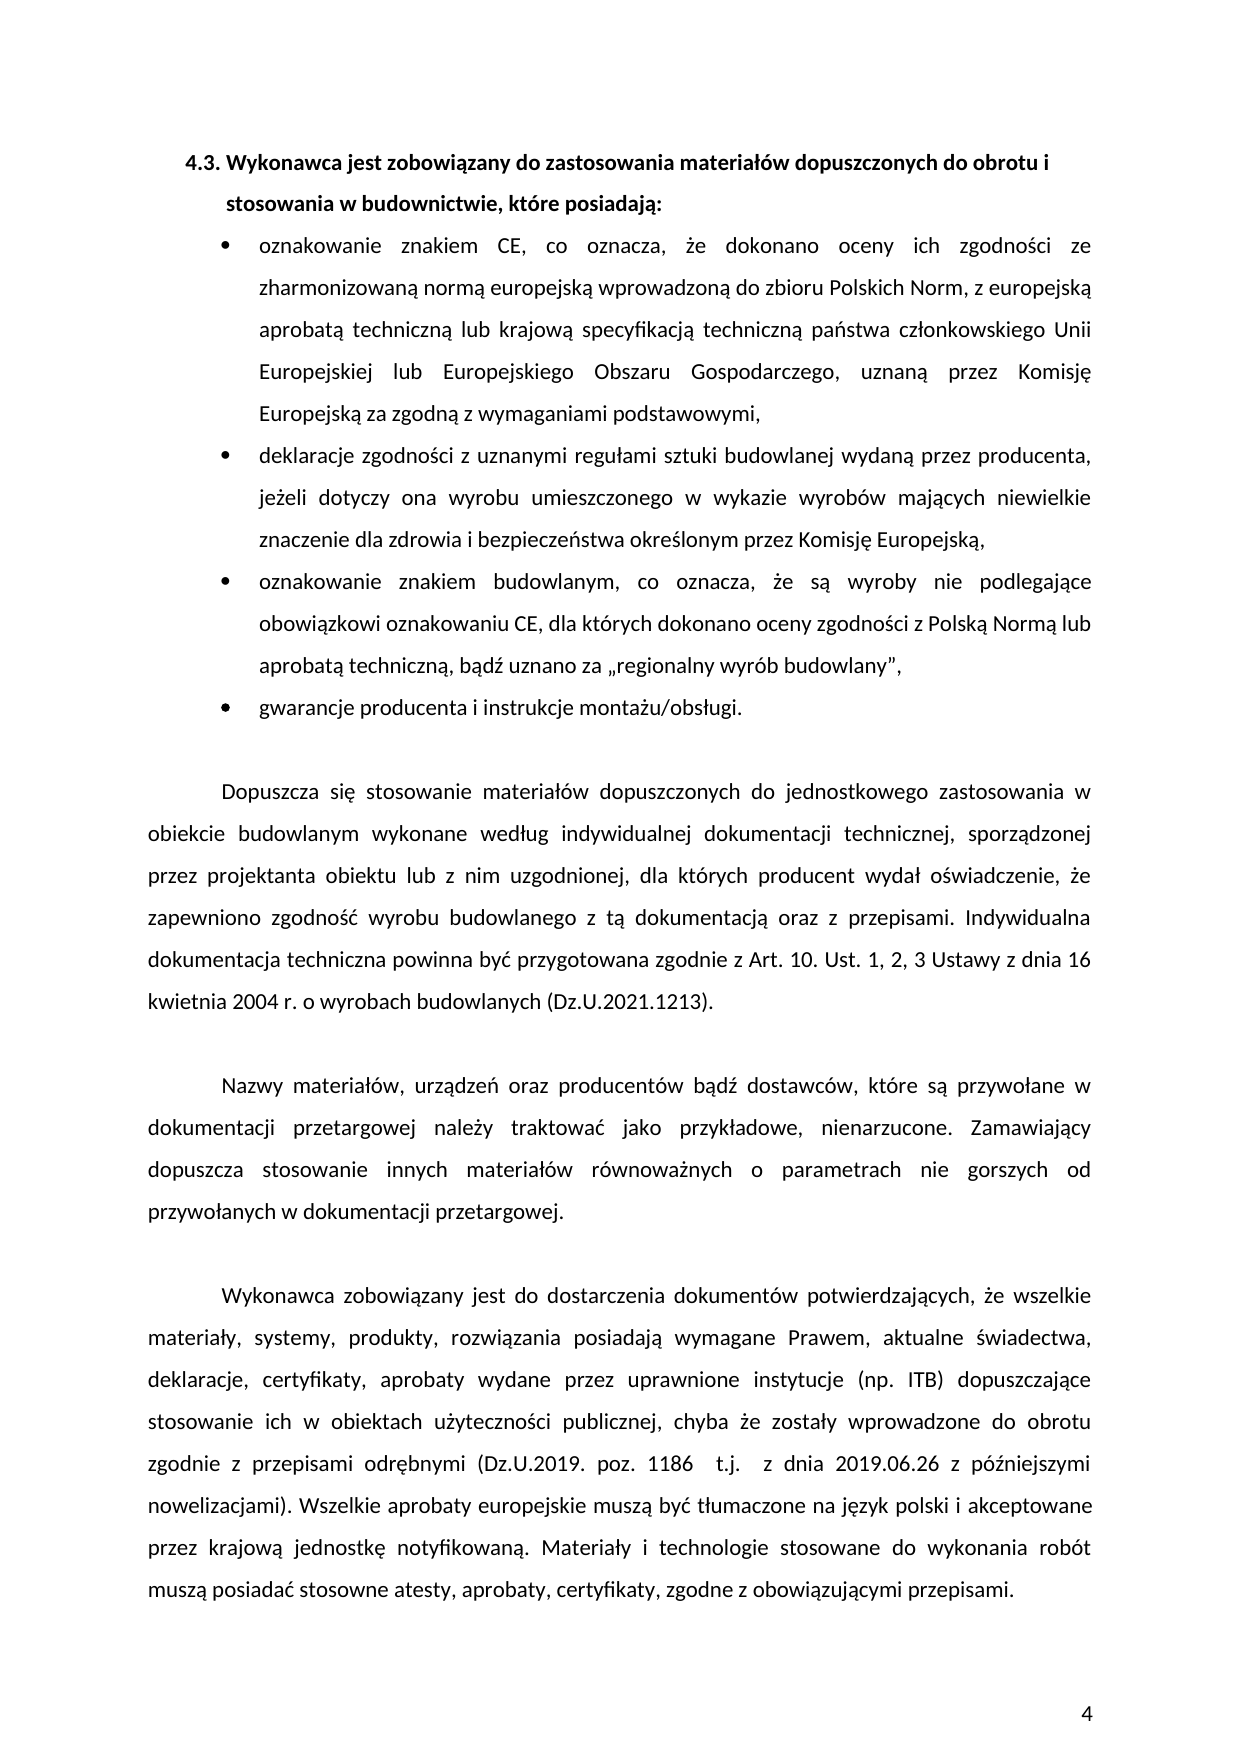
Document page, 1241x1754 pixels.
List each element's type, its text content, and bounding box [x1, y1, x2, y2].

list oznakowanie znakiem budowlanym, co oznacza, że są wyroby nie podlegające obowiązkowi oznakowaniu CE, dla których dokonano oceny zgodności z Polską Normą lub aprobatą techniczną, bądź uznano za „regionalny wyrób budowlany”, [221, 567, 1093, 679]
list deklaracje zgodności z uznanymi regułami sztuki budowlanej wydaną przez producenta, jeżeli dotyczy ona wyrobu umieszczonego w wykazie wyrobów mających niewielkie znaczenie dla zdrowia i bezpieczeństwa określonym przez Komisję Europejską, [221, 441, 1093, 553]
list Wykonawca jest zobowiązany do zastosowania materiałów dopuszczonych do obrotu i stosowania w budownictwie, które posiadają: [185, 148, 1093, 218]
list Dopuszcza się stosowanie materiałów dopuszczonych do jednostkowego zastosowania w obiekcie budowlanym wykonane według indywidualnej dokumentacji technicznej, sporządzonej przez projektanta obiektu lub z nim uzgodnionej, dla których producent wydał oświadczenie, że zapewniono zgodność wyrobu budowlanego z tą dokumentacją oraz z przepisami. Indywidualna dokumentacja techniczna powinna być przygotowana zgodnie z Art. 10. Ust. 1, 2, 3 Ustawy z dnia 16 kwietnia 2004 r. o wyrobach budowlanych (Dz.U.2021.1213). [148, 777, 1093, 1015]
list gwarancje producenta i instrukcje montażu/obsługi. [221, 693, 1093, 721]
text Wykonawca zobowiązany jest do dostarczenia dokumentów potwierdzających, że wszelkie materiały, systemy, produkty, rozwiązania posiadają wymagane Prawem, aktualne świadectwa, deklaracje, certyfikaty, aprobaty wydane przez uprawnione instytucje (np. ITB) dopuszczające stosowanie ich w obiektach użyteczności publicznej, chyba że zostały wprowadzone do obrotu zgodnie z przepisami odrębnymi (Dz.U.2019. poz. 1186 t.j. z dnia 2019.06.26 z późniejszymi nowelizacjami). Wszelkie aprobaty europejskie muszą być tłumaczone na język polski i akceptowane przez krajową jednostkę notyfikowaną. Materiały i technologie stosowane do wykonania robót muszą posiadać stosowne atesty, aprobaty, certyfikaty, zgodne z obowiązującymi przepisami. [148, 1281, 1093, 1603]
list Nazwy materiałów, urządzeń oraz producentów bądź dostawców, które są przywołane w dokumentacji przetargowej należy traktować jako przykładowe, nienarzucone. Zamawiający dopuszcza stosowanie innych materiałów równoważnych o parametrach nie gorszych od przywołanych w dokumentacji przetargowej. [148, 1071, 1093, 1225]
list oznakowanie znakiem CE, co oznacza, że dokonano oceny ich zgodności ze zharmonizowaną normą europejską wprowadzoną do zbioru Polskich Norm, z europejską aprobatą techniczną lub krajową specyfikacją techniczną państwa członkowskiego Unii Europejskiej lub Europejskiego Obszaru Gospodarczego, uznaną przez Komisję Europejską za zgodną z wymaganiami podstawowymi, [221, 232, 1093, 427]
